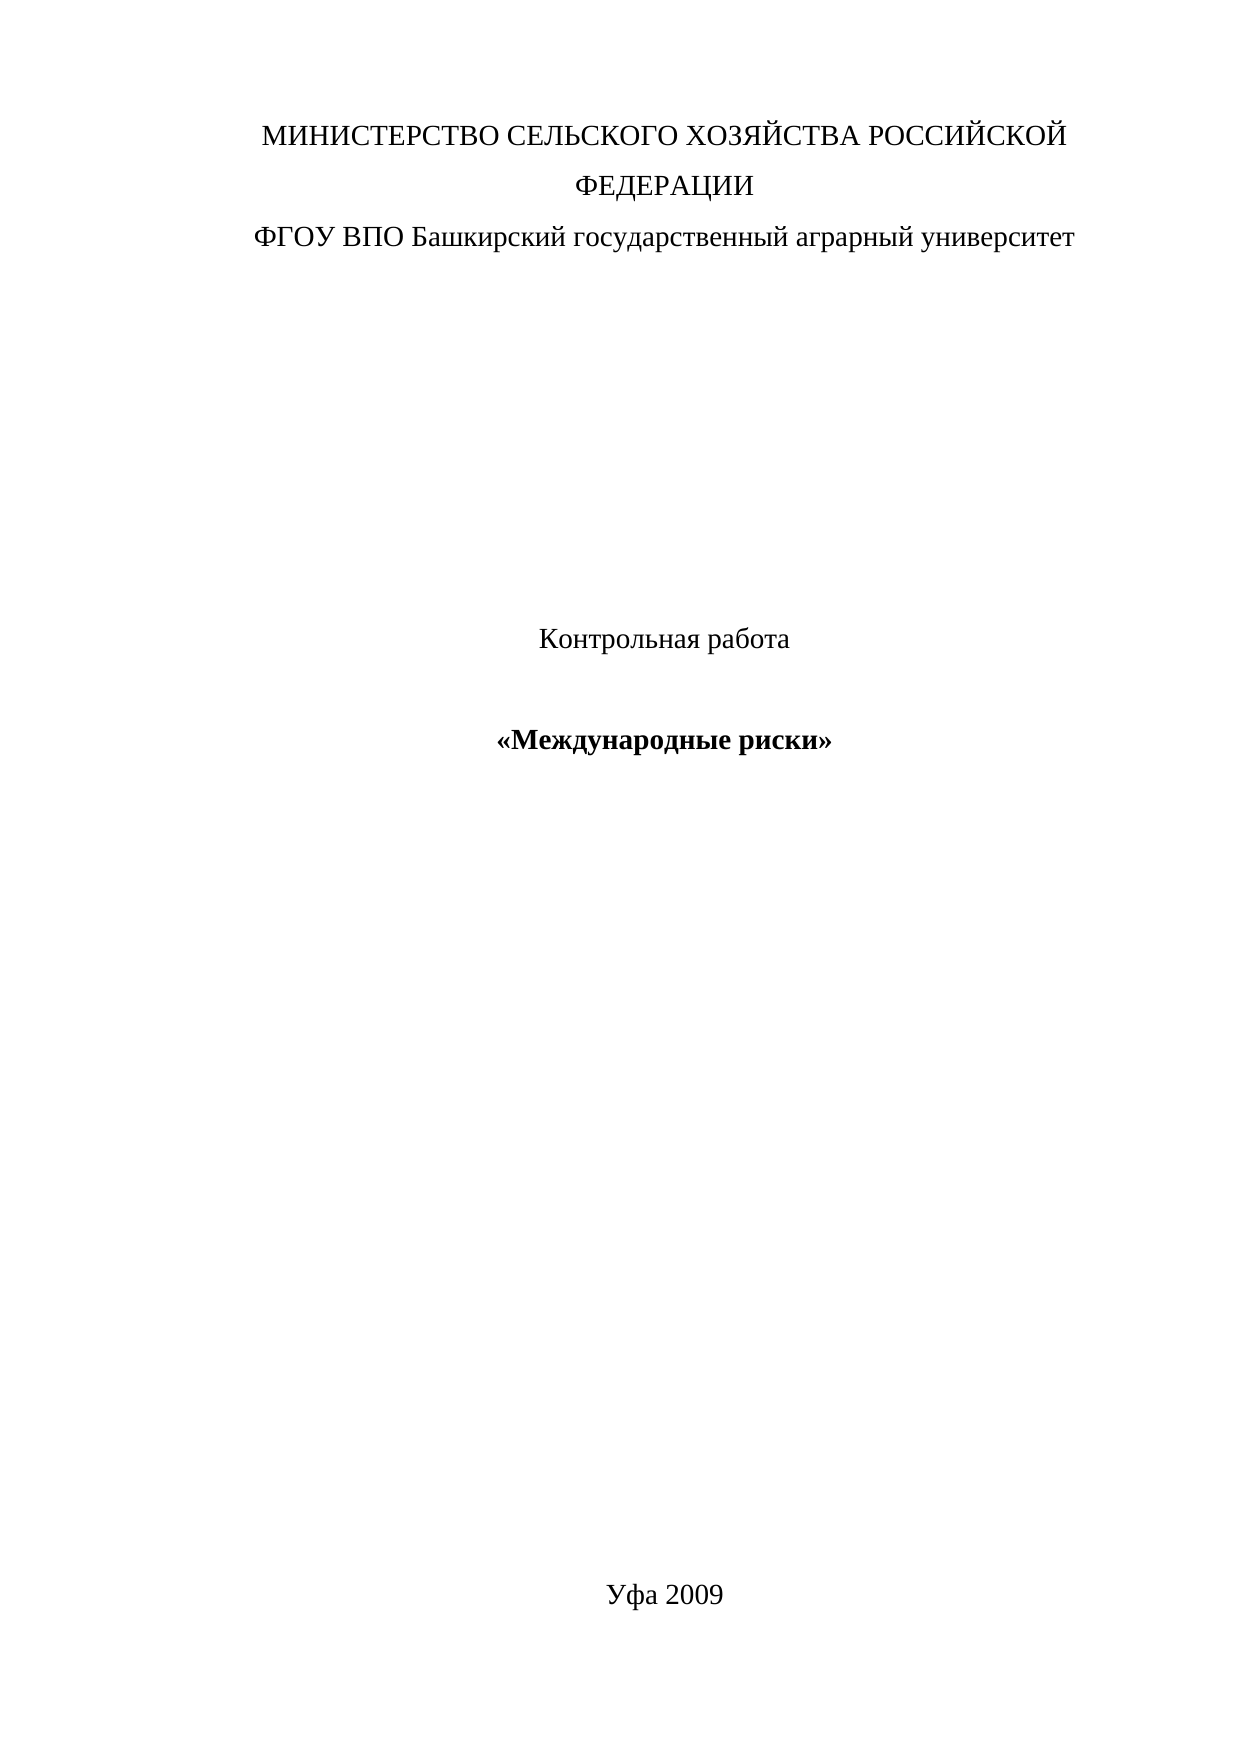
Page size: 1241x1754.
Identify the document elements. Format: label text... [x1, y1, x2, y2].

text МИНИСТЕРСТВО СЕЛЬСКОГО ХОЗЯЙСТВА РОССИЙСКОЙ ФЕДЕРАЦИИ [177, 118, 1152, 202]
text «Международные риски» [177, 722, 1152, 755]
text ФГОУ ВПО Башкирский государственный аграрный университет [177, 219, 1152, 252]
text Контрольная работа [177, 621, 1152, 655]
text Уфа 2009 [177, 1577, 1152, 1611]
